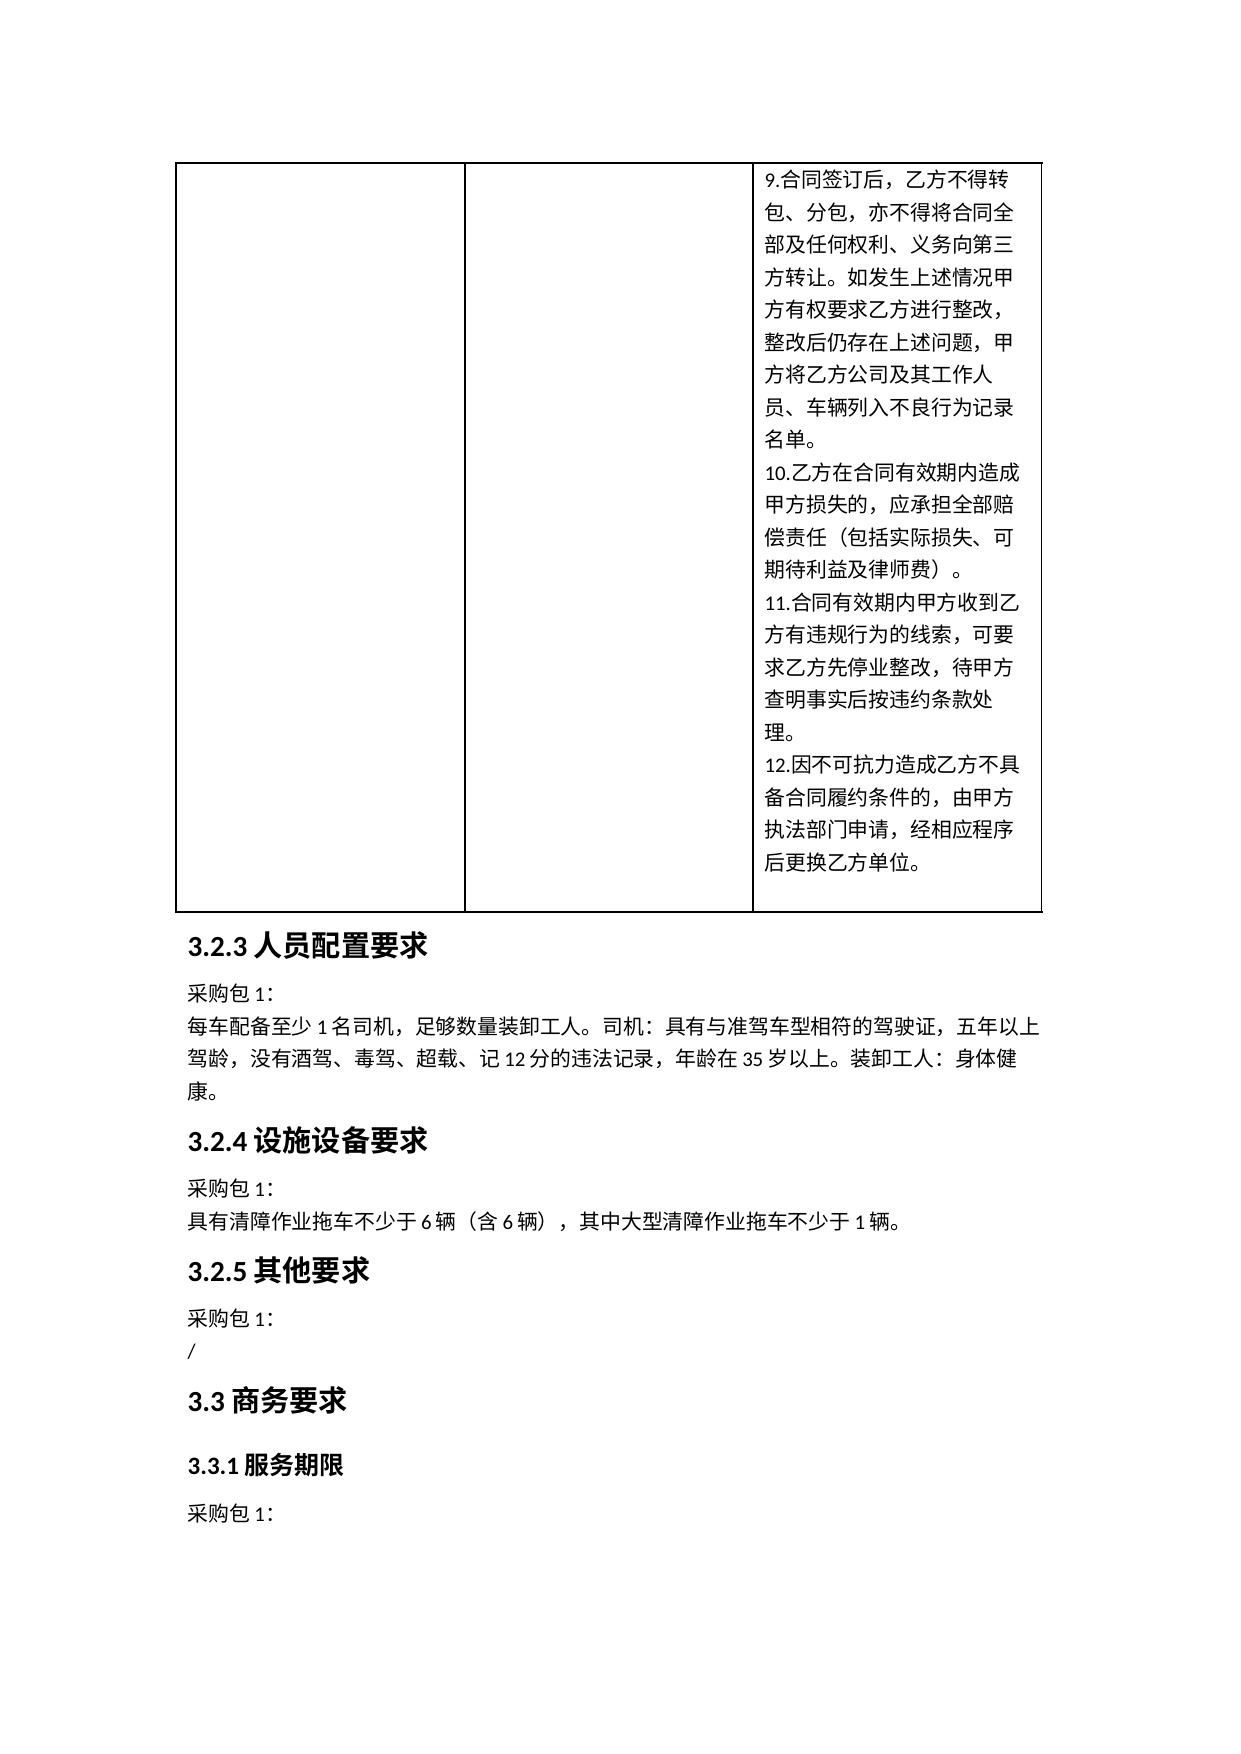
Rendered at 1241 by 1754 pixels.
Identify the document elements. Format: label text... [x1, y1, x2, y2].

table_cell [754, 164, 1041, 911]
text 3.2.4设施设备要求 [187, 1108, 1053, 1173]
table_cell 1 [466, 164, 752, 911]
text 3.2.5其他要求 [187, 1238, 1053, 1303]
table_cell [177, 164, 464, 911]
text 3.2.3人员配置要求 [187, 913, 1053, 978]
text 采购包1： [187, 1498, 1053, 1530]
text 3.3.1服务期限 [187, 1433, 1053, 1498]
text 采购包1： [187, 1303, 1053, 1335]
text 3.3商务要求 [187, 1368, 1053, 1433]
text / [187, 1335, 1053, 1368]
text 每车配备至少1名司机，足够数量装卸工人。司机：具有与准驾车型相符的驾驶证，五年以上驾龄，没有酒驾、毒驾、超载、记12分的违法记录，年龄在35岁以上。装卸工人：身体健康。 [187, 1010, 1053, 1108]
text 具有清障作业拖车不少于6辆（含6辆），其中大型清障作业拖车不少于1辆。 [187, 1205, 1053, 1238]
text 采购包1： [187, 1173, 1053, 1205]
text 采购包1： [187, 978, 1053, 1010]
